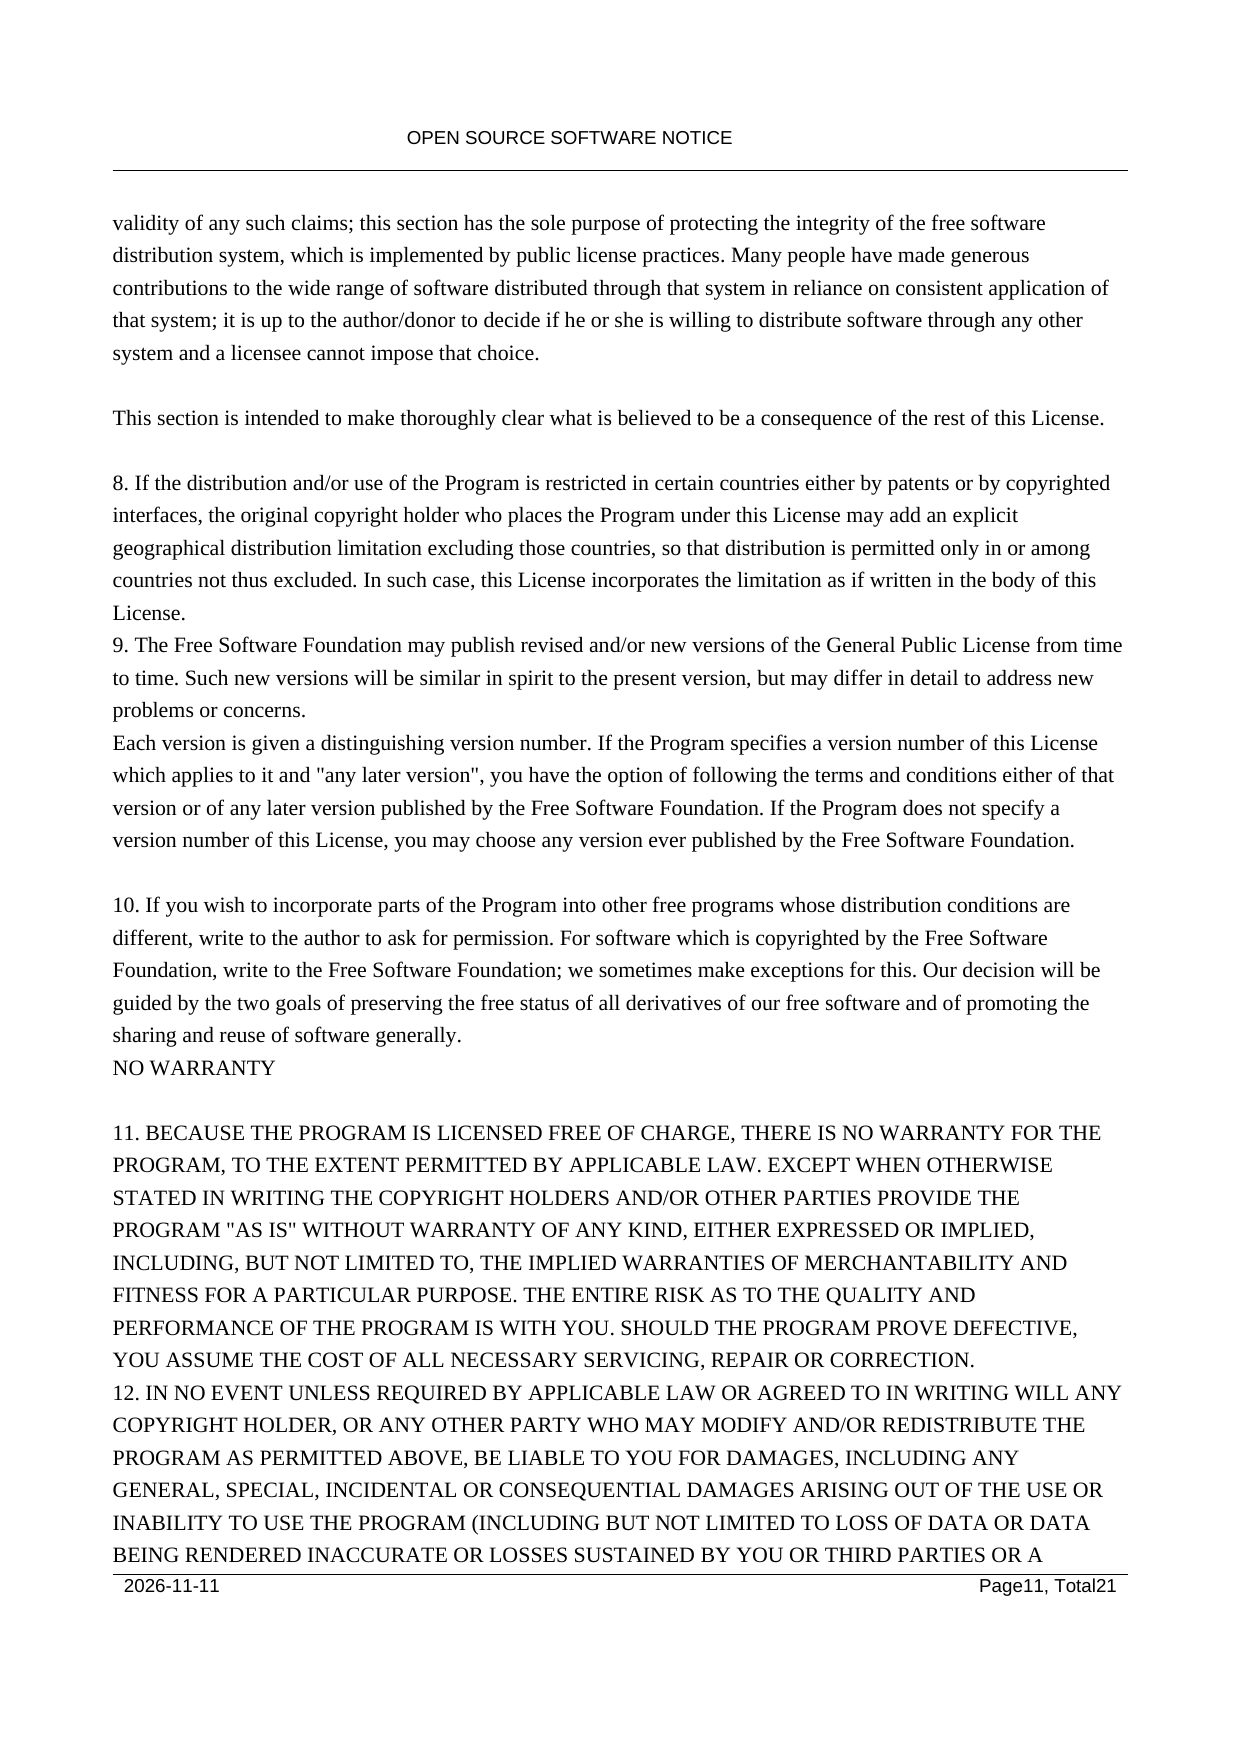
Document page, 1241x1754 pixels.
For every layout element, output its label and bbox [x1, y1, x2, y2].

text [112, 206, 1128, 1571]
